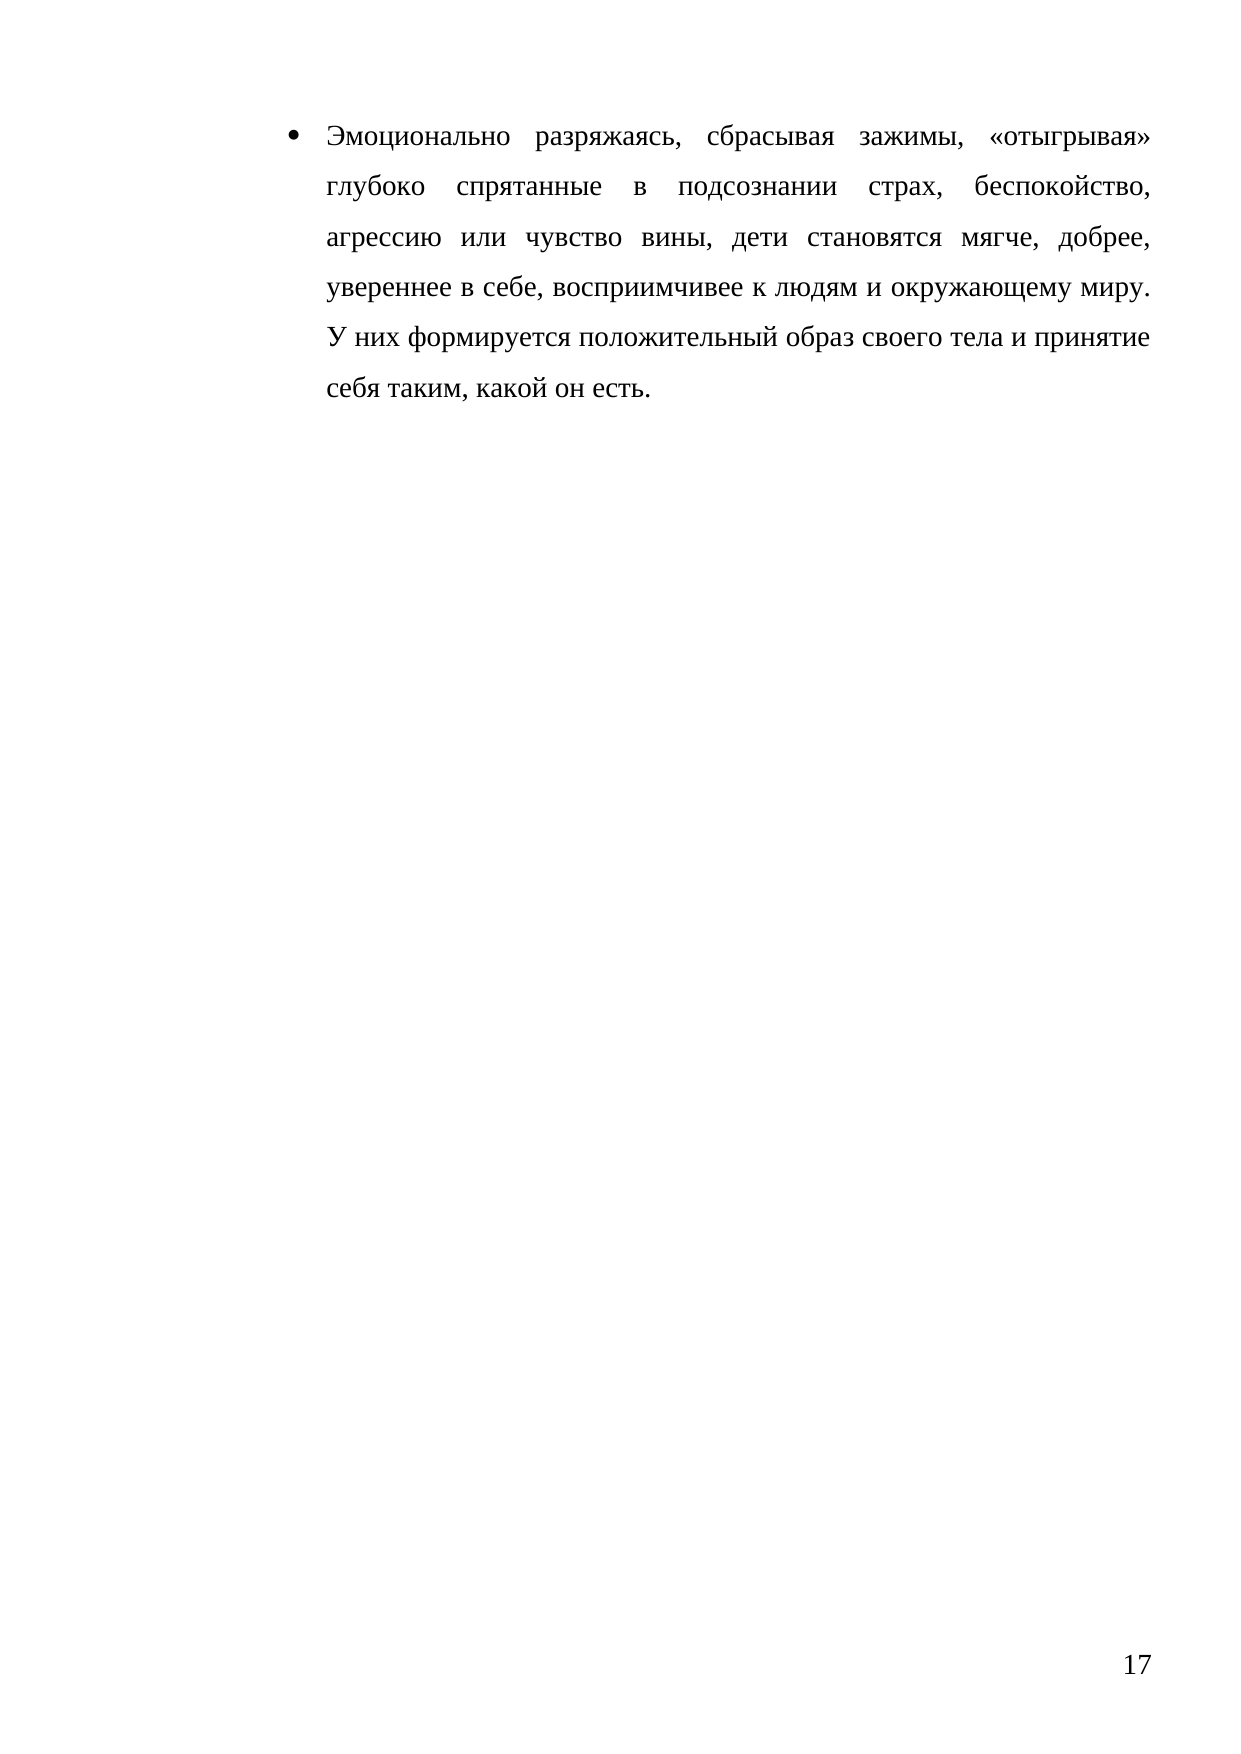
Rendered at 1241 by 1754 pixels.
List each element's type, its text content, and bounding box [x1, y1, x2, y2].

list Эмоционально разряжаясь, сбрасывая зажимы, «отыгрывая» глубоко спрятанные в подсознании страх, беспокойство, агрессию или чувство вины, дети становятся мягче, добрее, увереннее в себе, восприимчивее к людям и окружающему миру. У них формируется положительный образ своего тела и принятие себя таким, какой он есть. [288, 118, 1152, 403]
